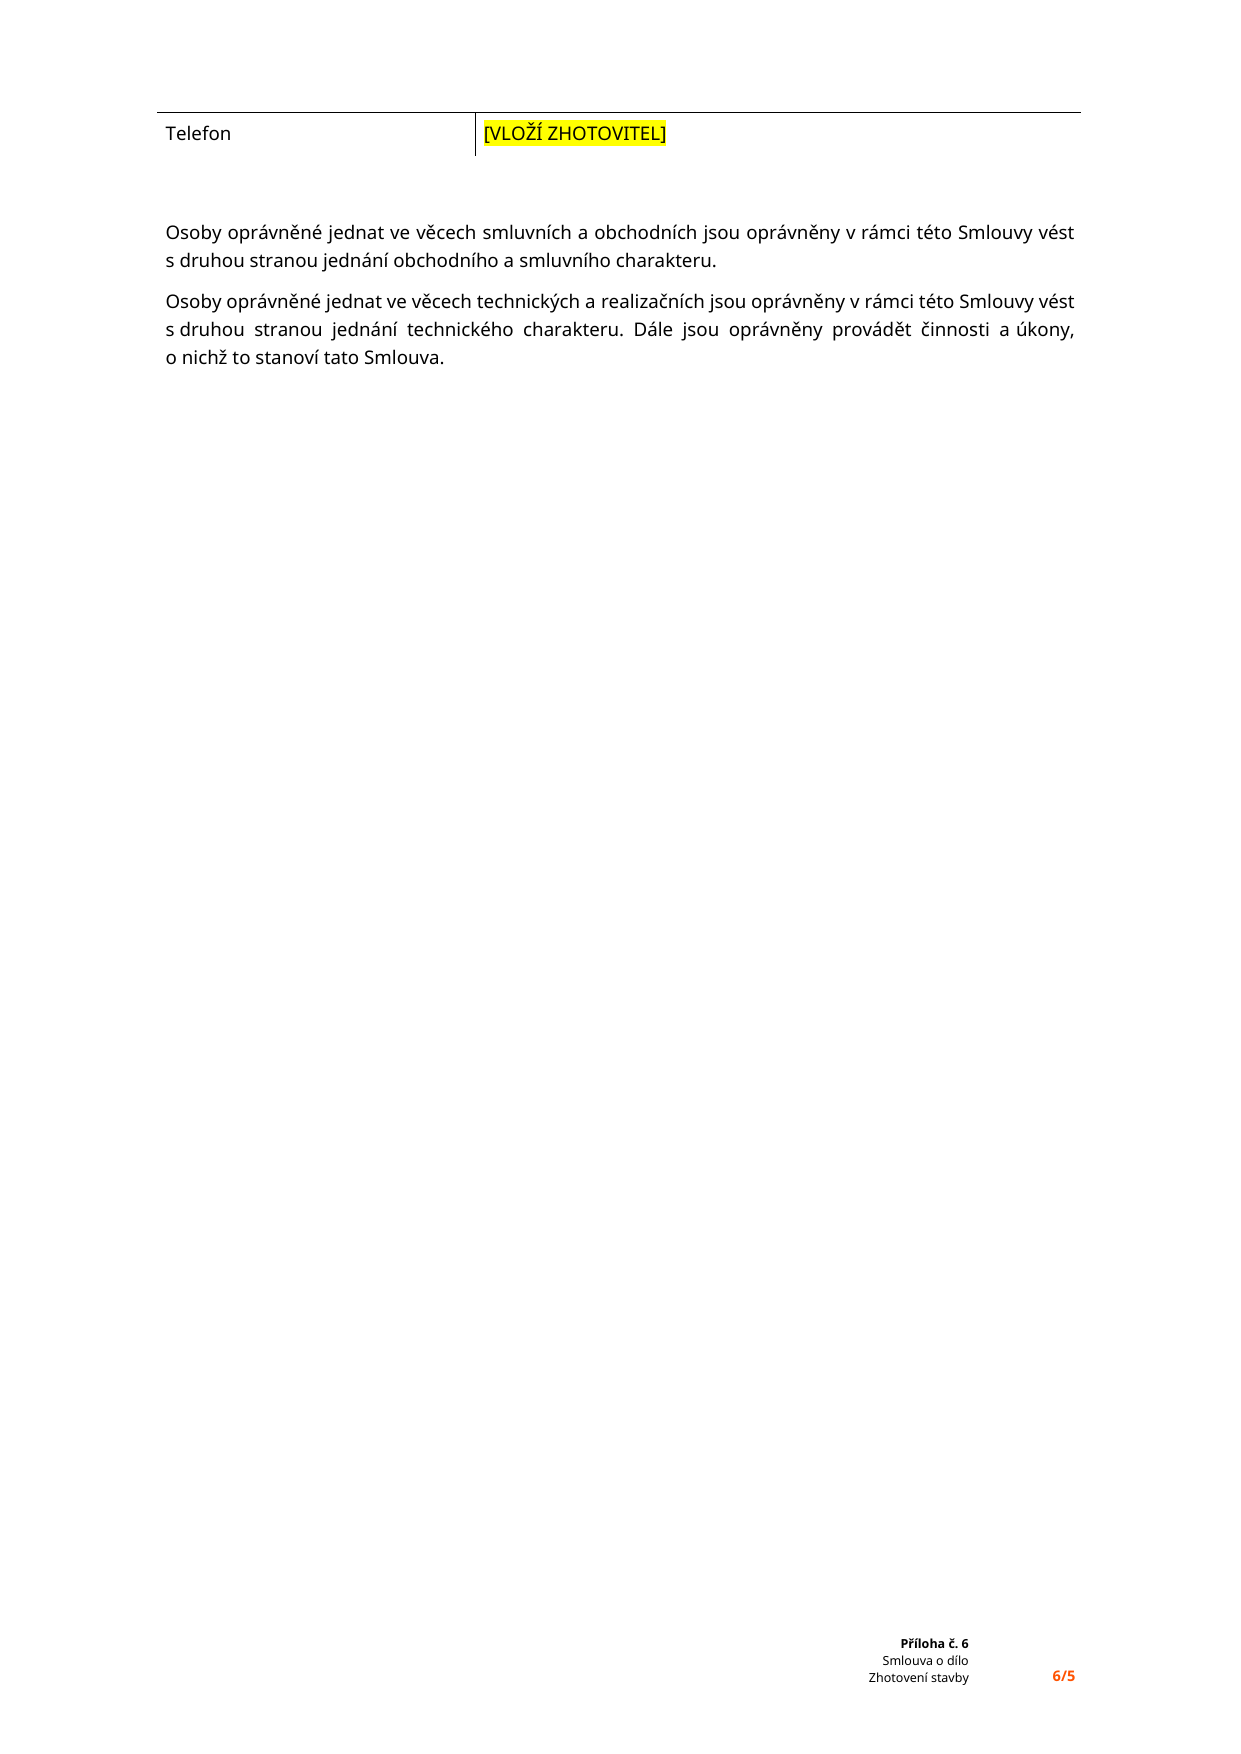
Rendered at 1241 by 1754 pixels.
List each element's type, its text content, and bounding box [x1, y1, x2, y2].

text Osoby oprávněné jednat ve věcech technických a realizačních jsou oprávněny v rámci této Smlouvy vést s druhou stranou jednání technického charakteru. Dále jsou oprávněny provádět činnosti a úkony, o nichž to stanoví tato Smlouva. [165, 288, 1075, 370]
table_cell [VLOŽÍ ZHOTOVITEL] [476, 113, 1081, 156]
text Osoby oprávněné jednat ve věcech smluvních a obchodních jsou oprávněny v rámci této Smlouvy vést s druhou stranou jednání obchodního a smluvního charakteru. [165, 219, 1075, 273]
table_cell Telefon [157, 113, 475, 156]
